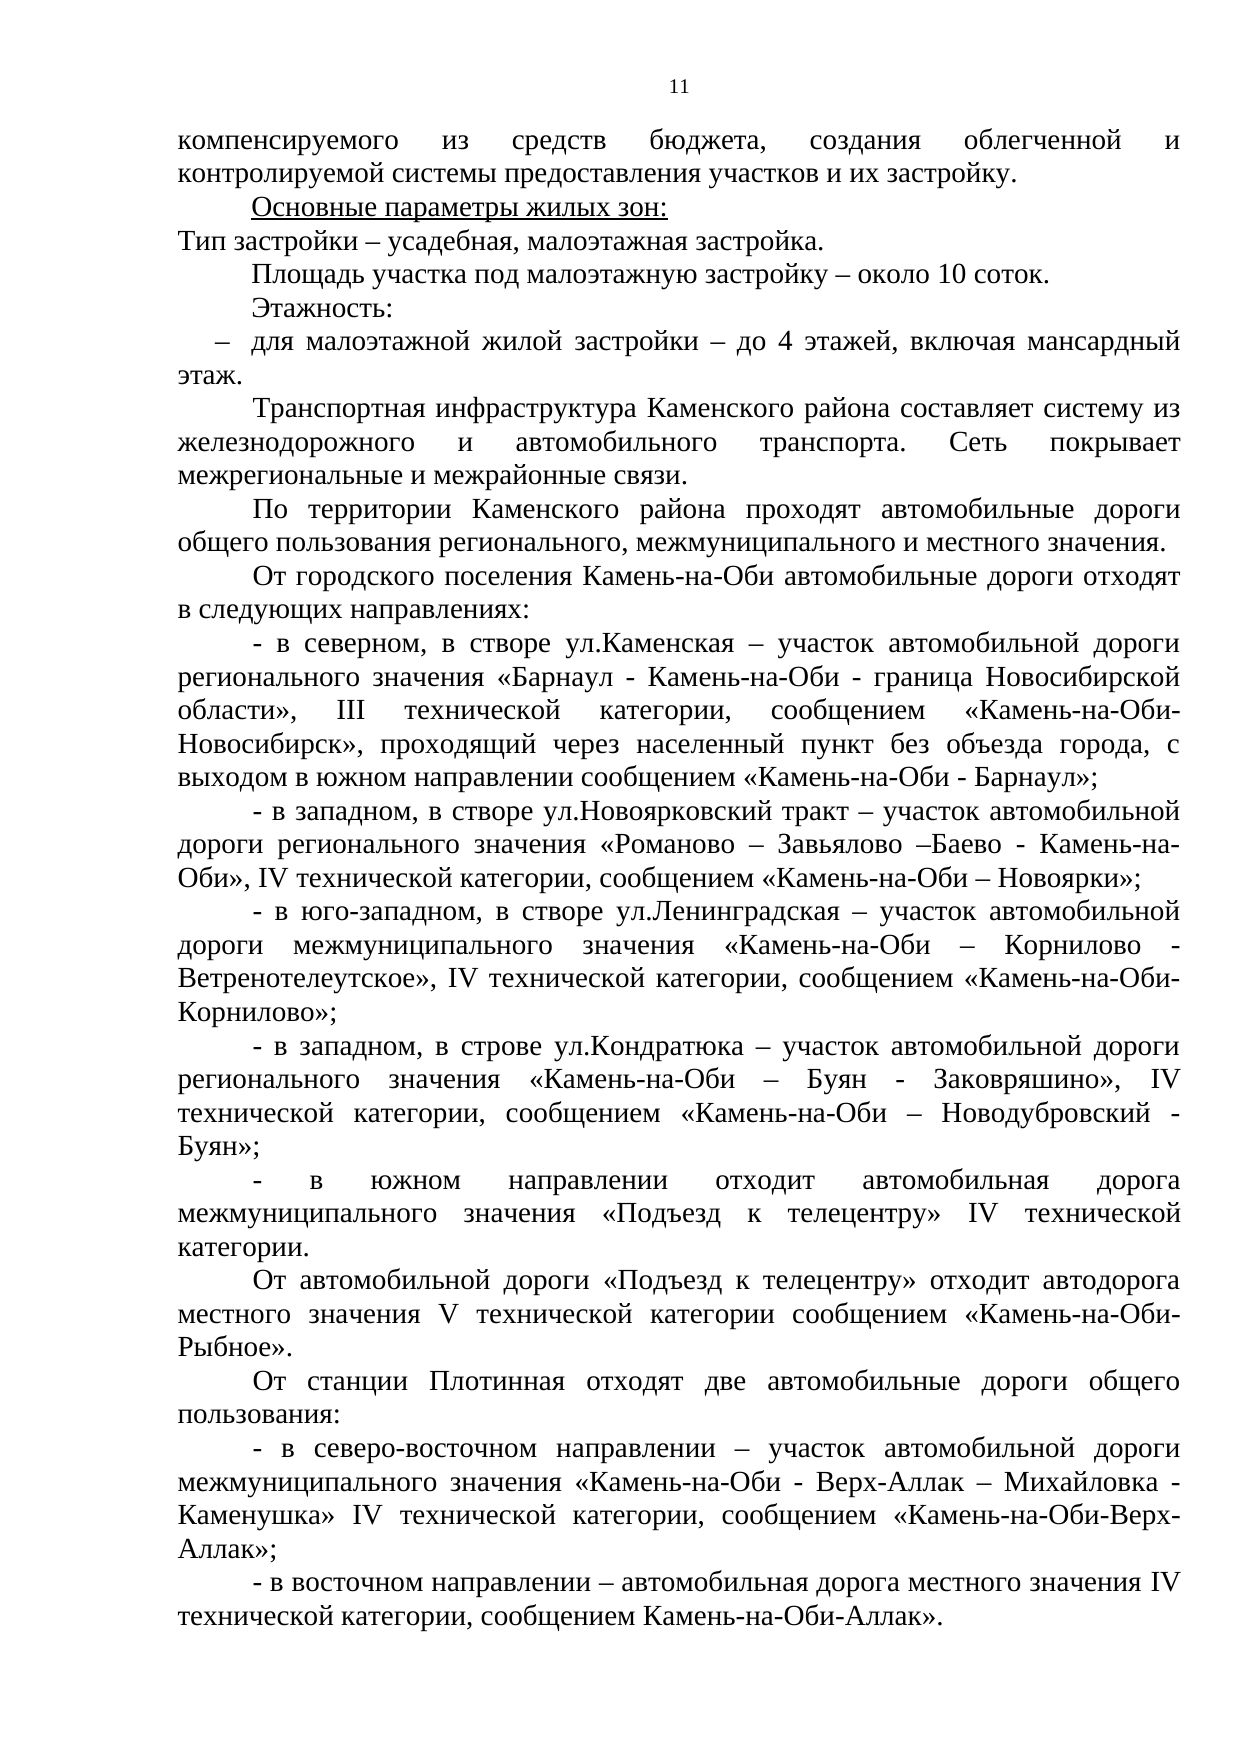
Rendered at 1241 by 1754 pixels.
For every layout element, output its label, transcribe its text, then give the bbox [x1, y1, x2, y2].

text - в западном, в створе ул.Новоярковский тракт – участок автомобильной дороги регионального значения «Романово – Завьялово –Баево - Камень-на-Оби», IV технической категории, сообщением «Камень-на-Оби – Новоярки»; [177, 793, 1181, 893]
text - в северном, в створе ул.Каменская – участок автомобильной дороги регионального значения «Барнаул - Камень-на-Оби - граница Новосибирской области», III технической категории, сообщением «Камень-на-Оби-Новосибирск», проходящий через населенный пункт без объезда города, с выходом в южном направлении сообщением «Камень-на-Оби - Барнаул»; [177, 625, 1181, 793]
text От городского поселения Камень-на-Оби автомобильные дороги отходят в следующих направлениях: [177, 558, 1181, 625]
text - в южном направлении отходит автомобильная дорога межмуниципального значения «Подъезд к телецентру» IV технической категории. [177, 1162, 1181, 1262]
text - в северо-восточном направлении – участок автомобильной дороги межмуниципального значения «Камень-на-Оби - Верх-Аллак – Михайловка -Каменушка» IV технической категории, сообщением «Камень-на-Оби-Верх-Аллак»; [177, 1430, 1181, 1564]
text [177, 122, 1181, 189]
text Основные параметры жилых зон: [177, 189, 1181, 223]
text Этажность: [177, 290, 1181, 323]
text От станции Плотинная отходят две автомобильные дороги общего пользования: [177, 1363, 1181, 1430]
text От автомобильной дороги «Подъезд к телецентру» отходит автодорога местного значения V технической категории сообщением «Камень-на-Оби-Рыбное». [177, 1262, 1181, 1363]
text Тип застройки – усадебная, малоэтажная застройка. [177, 223, 1181, 256]
text - в юго-западном, в створе ул.Ленинградская – участок автомобильной дороги межмуниципального значения «Камень-на-Оби – Корнилово - Ветренотелеутское», IV технической категории, сообщением «Камень-на-Оби-Корнилово»; [177, 893, 1181, 1028]
text Транспортная инфраструктура Каменского района составляет систему из железнодорожного и автомобильного транспорта. Сеть покрывает межрегиональные и межрайонные связи. [177, 390, 1181, 491]
text - в восточном направлении – автомобильная дорога местного значения IV технической категории, сообщением Камень-на-Оби-Аллак». [177, 1564, 1181, 1631]
text Площадь участка под малоэтажную застройку – около 10 соток. [177, 256, 1181, 290]
text По территории Каменского района проходят автомобильные дороги общего пользования регионального, межмуниципального и местного значения. [177, 491, 1181, 558]
text - в западном, в строве ул.Кондратюка – участок автомобильной дороги регионального значения «Камень-на-Оби – Буян - Заковряшино», IV технической категории, сообщением «Камень-на-Оби – Новодубровский - Буян»; [177, 1028, 1181, 1162]
list для малоэтажной жилой застройки – до 4 этажей, включая мансардный этаж. [177, 323, 1181, 390]
